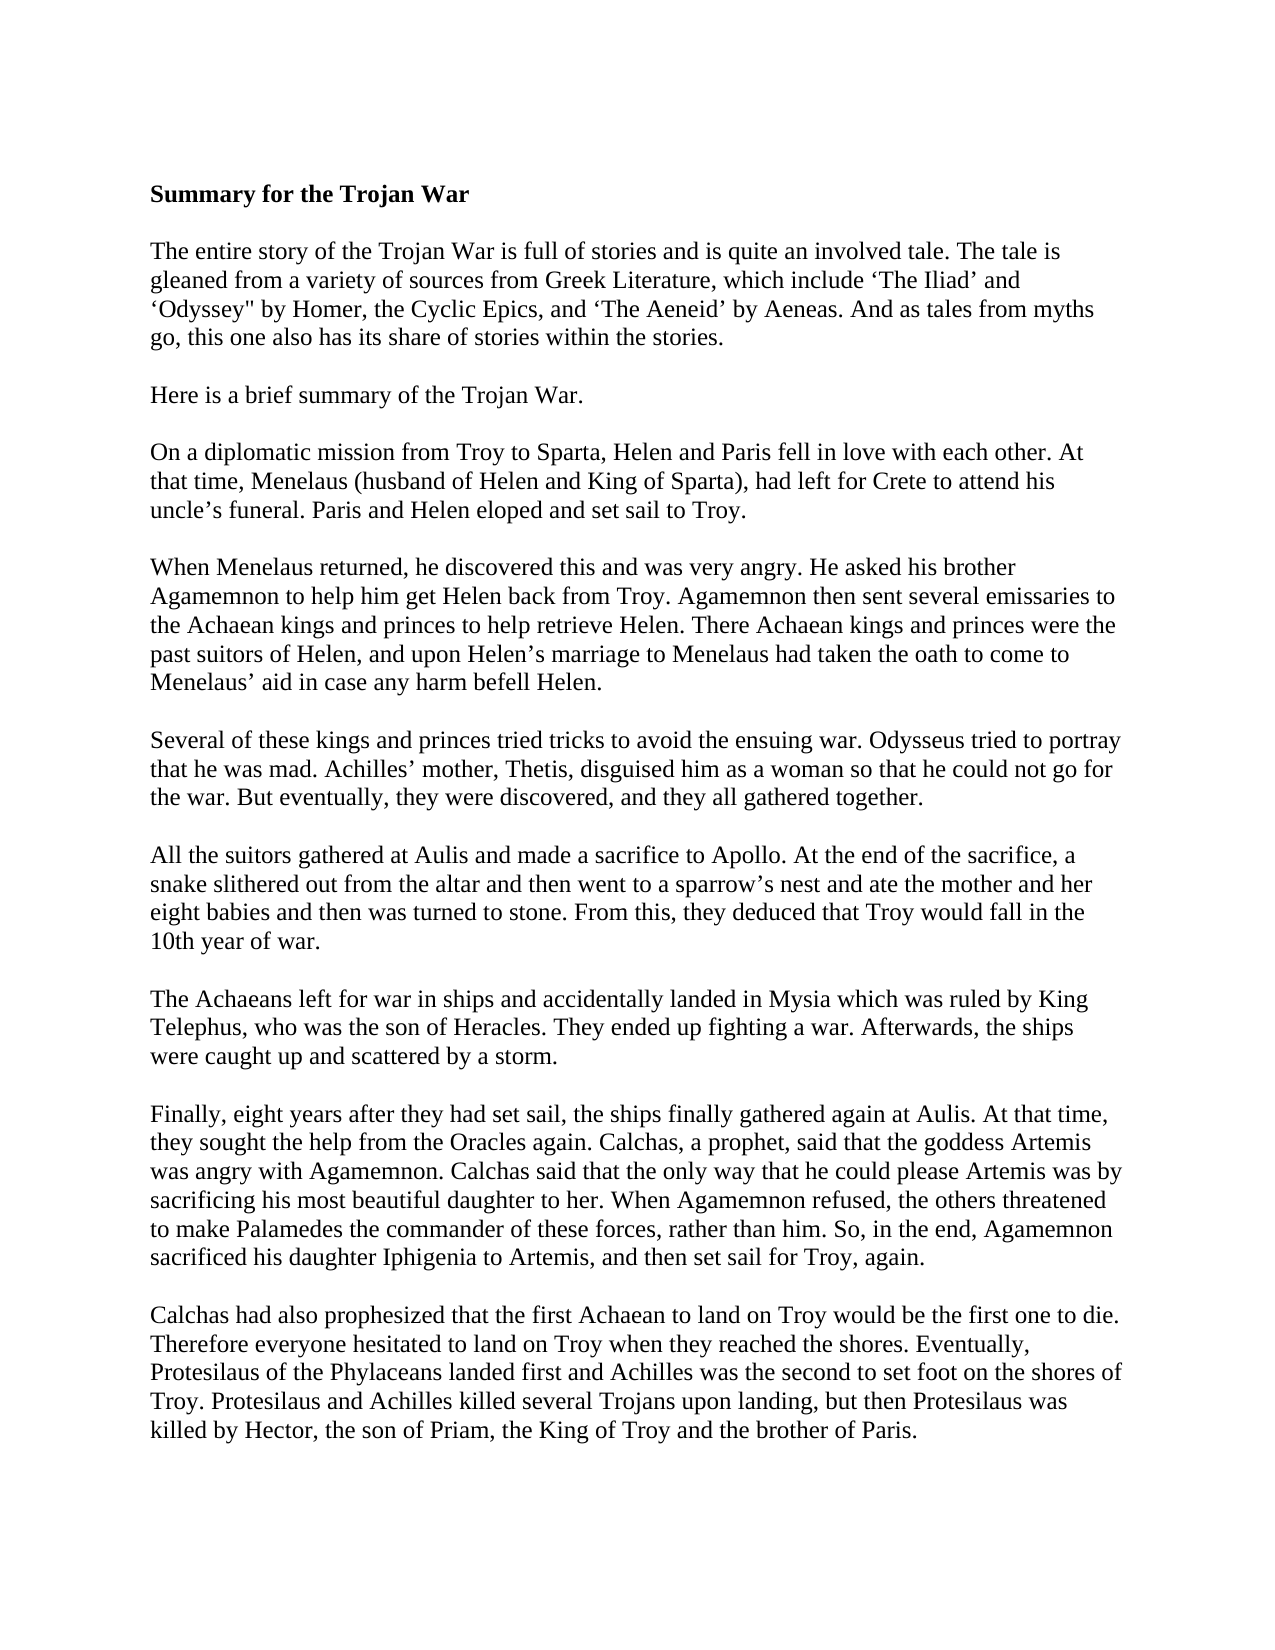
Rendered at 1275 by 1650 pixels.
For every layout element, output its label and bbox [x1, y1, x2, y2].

text [150, 150, 1125, 1472]
